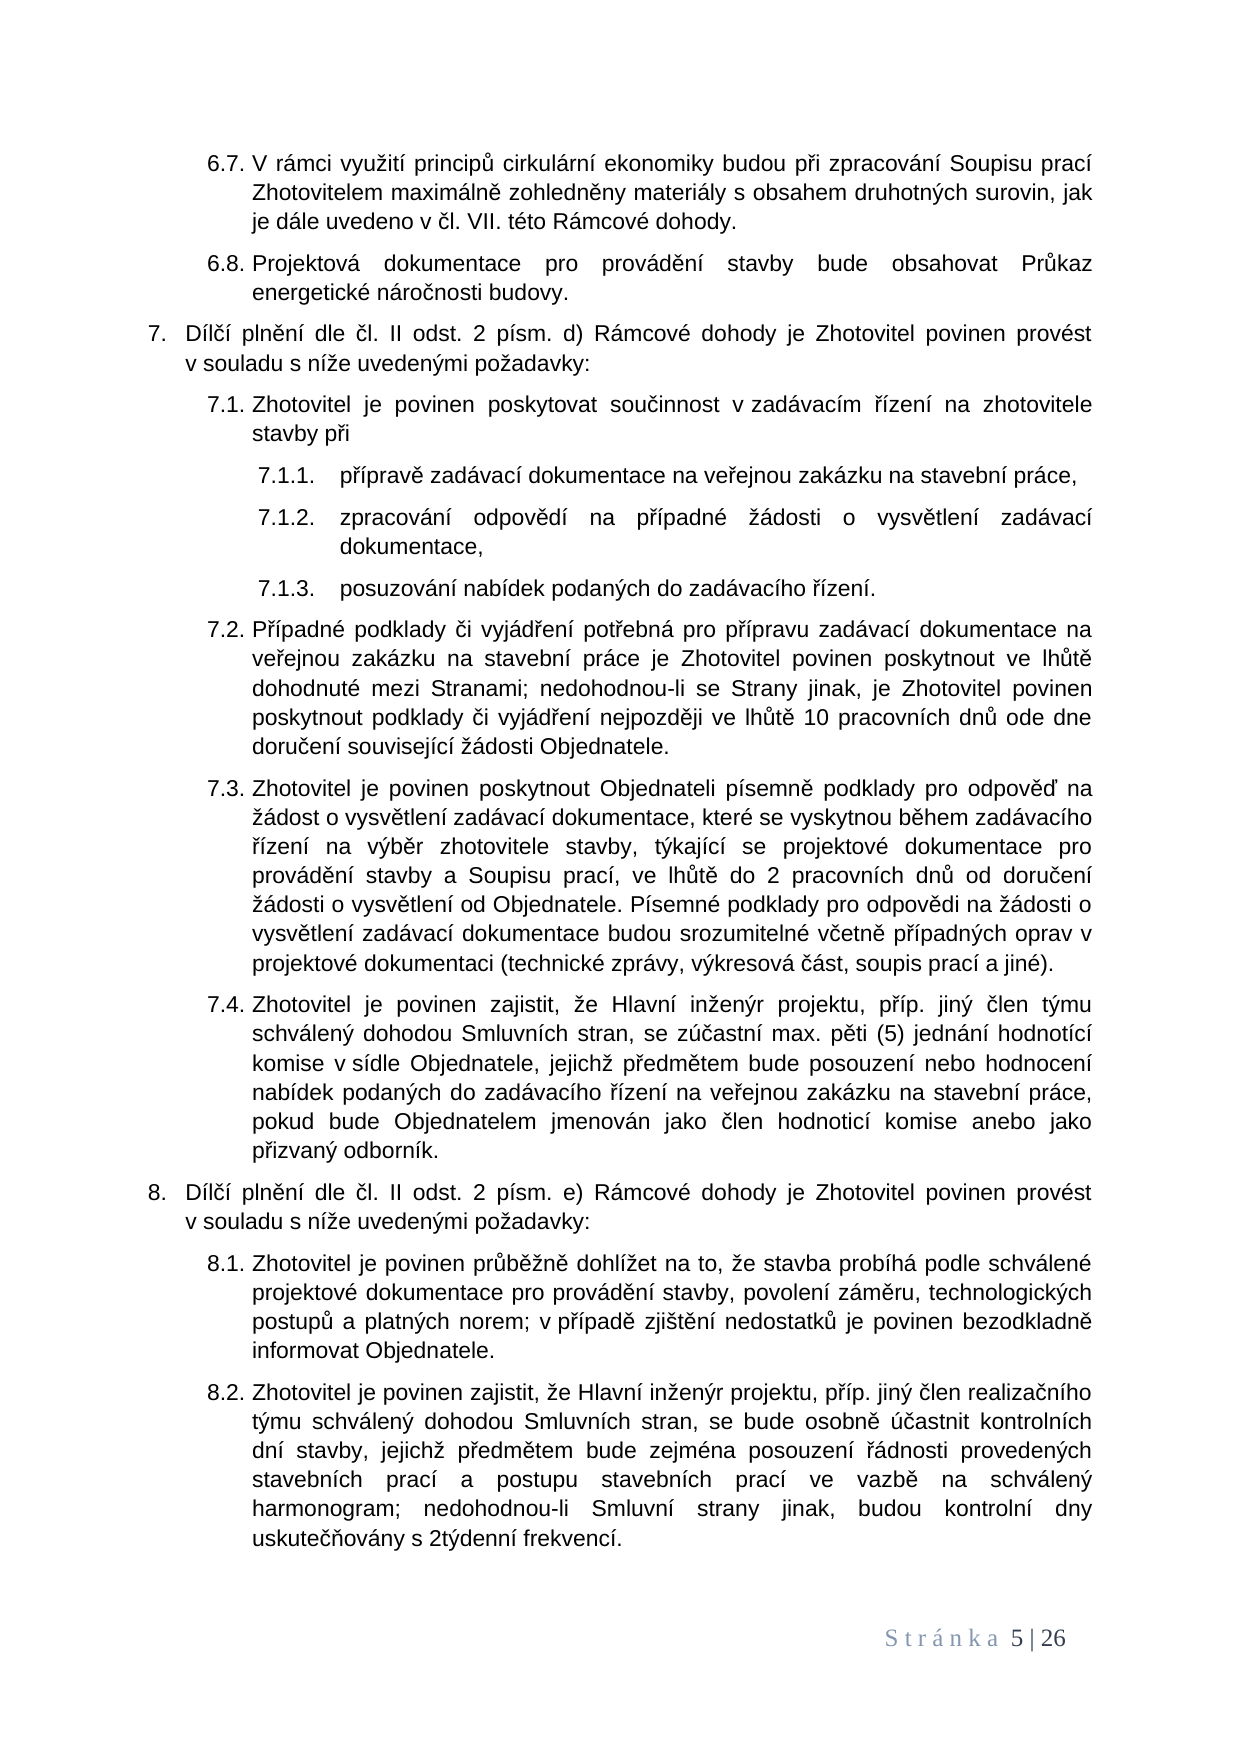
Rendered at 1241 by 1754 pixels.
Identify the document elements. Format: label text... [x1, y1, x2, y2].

list Zhotovitel je povinen poskytnout Objednateli písemně podklady pro odpověď na žádost o vysvětlení zadávací dokumentace, které se vyskytnou během zadávacího řízení na výběr zhotovitele stavby, týkající se projektové dokumentace pro provádění stavby a Soupisu prací, ve lhůtě do 2 pracovních dnů od doručení žádosti o vysvětlení od Objednatele. Písemné podklady pro odpovědi na žádosti o vysvětlení zadávací dokumentace budou srozumitelné včetně případných oprav v projektové dokumentaci (technické zprávy, výkresová část, soupis prací a jiné). [207, 773, 1093, 977]
list posuzování nabídek podaných do zadávacího řízení. [258, 573, 1093, 602]
list Projektová dokumentace pro provádění stavby bude obsahovat Průkaz energetické náročnosti budovy. [207, 248, 1093, 306]
list přípravě zadávací dokumentace na veřejnou zakázku na stavební práce, [258, 460, 1093, 489]
list Případné podklady či vyjádření potřebná pro přípravu zadávací dokumentace na veřejnou zakázku na stavební práce je Zhotovitel povinen poskytnout ve lhůtě dohodnuté mezi Stranami; nedohodnou-li se Strany jinak, je Zhotovitel povinen poskytnout podklady či vyjádření nejpozději ve lhůtě 10 pracovních dnů ode dne doručení související žádosti Objednatele. [207, 614, 1093, 760]
list Zhotovitel je povinen průběžně dohlížet na to, že stavba probíhá podle schválené projektové dokumentace pro provádění stavby, povolení záměru, technologických postupů a platných norem; v případě zjištění nedostatků je povinen bezodkladně informovat Objednatele. [207, 1248, 1093, 1364]
list Zhotovitel je povinen zajistit, že Hlavní inženýr projektu, příp. jiný člen týmu schválený dohodou Smluvních stran, se zúčastní max. pěti (5) jednání hodnotící komise v sídle Objednatele, jejichž předmětem bude posouzení nebo hodnocení nabídek podaných do zadávacího řízení na veřejnou zakázku na stavební práce, pokud bude Objednatelem jmenován jako člen hodnoticí komise anebo jako přizvaný odborník. [207, 989, 1093, 1164]
list Dílčí plnění dle čl. II odst. 2 písm. d) Rámcové dohody je Zhotovitel povinen provést v souladu s níže uvedenými požadavky: [148, 318, 1093, 377]
list zpracování odpovědí na případné žádosti o vysvětlení zadávací dokumentace, [258, 502, 1093, 560]
list V rámci využití principů cirkulární ekonomiky budou při zpracování Soupisu prací Zhotovitelem maximálně zohledněny materiály s obsahem druhotných surovin, jak je dále uvedeno v čl. VII. této Rámcové dohody. [207, 148, 1093, 235]
list Dílčí plnění dle čl. II odst. 2 písm. e) Rámcové dohody je Zhotovitel povinen provést v souladu s níže uvedenými požadavky: [148, 1177, 1093, 1235]
list Zhotovitel je povinen poskytovat součinnost v zadávacím řízení na zhotovitele stavby při [207, 389, 1093, 448]
list Zhotovitel je povinen zajistit, že Hlavní inženýr projektu, příp. jiný člen realizačního týmu schválený dohodou Smluvních stran, se bude osobně účastnit kontrolních dní stavby, jejichž předmětem bude zejména posouzení řádnosti provedených stavebních prací a postupu stavebních prací ve vazbě na schválený harmonogram; nedohodnou-li Smluvní strany jinak, budou kontrolní dny uskutečňovány s 2týdenní frekvencí. [207, 1377, 1093, 1552]
